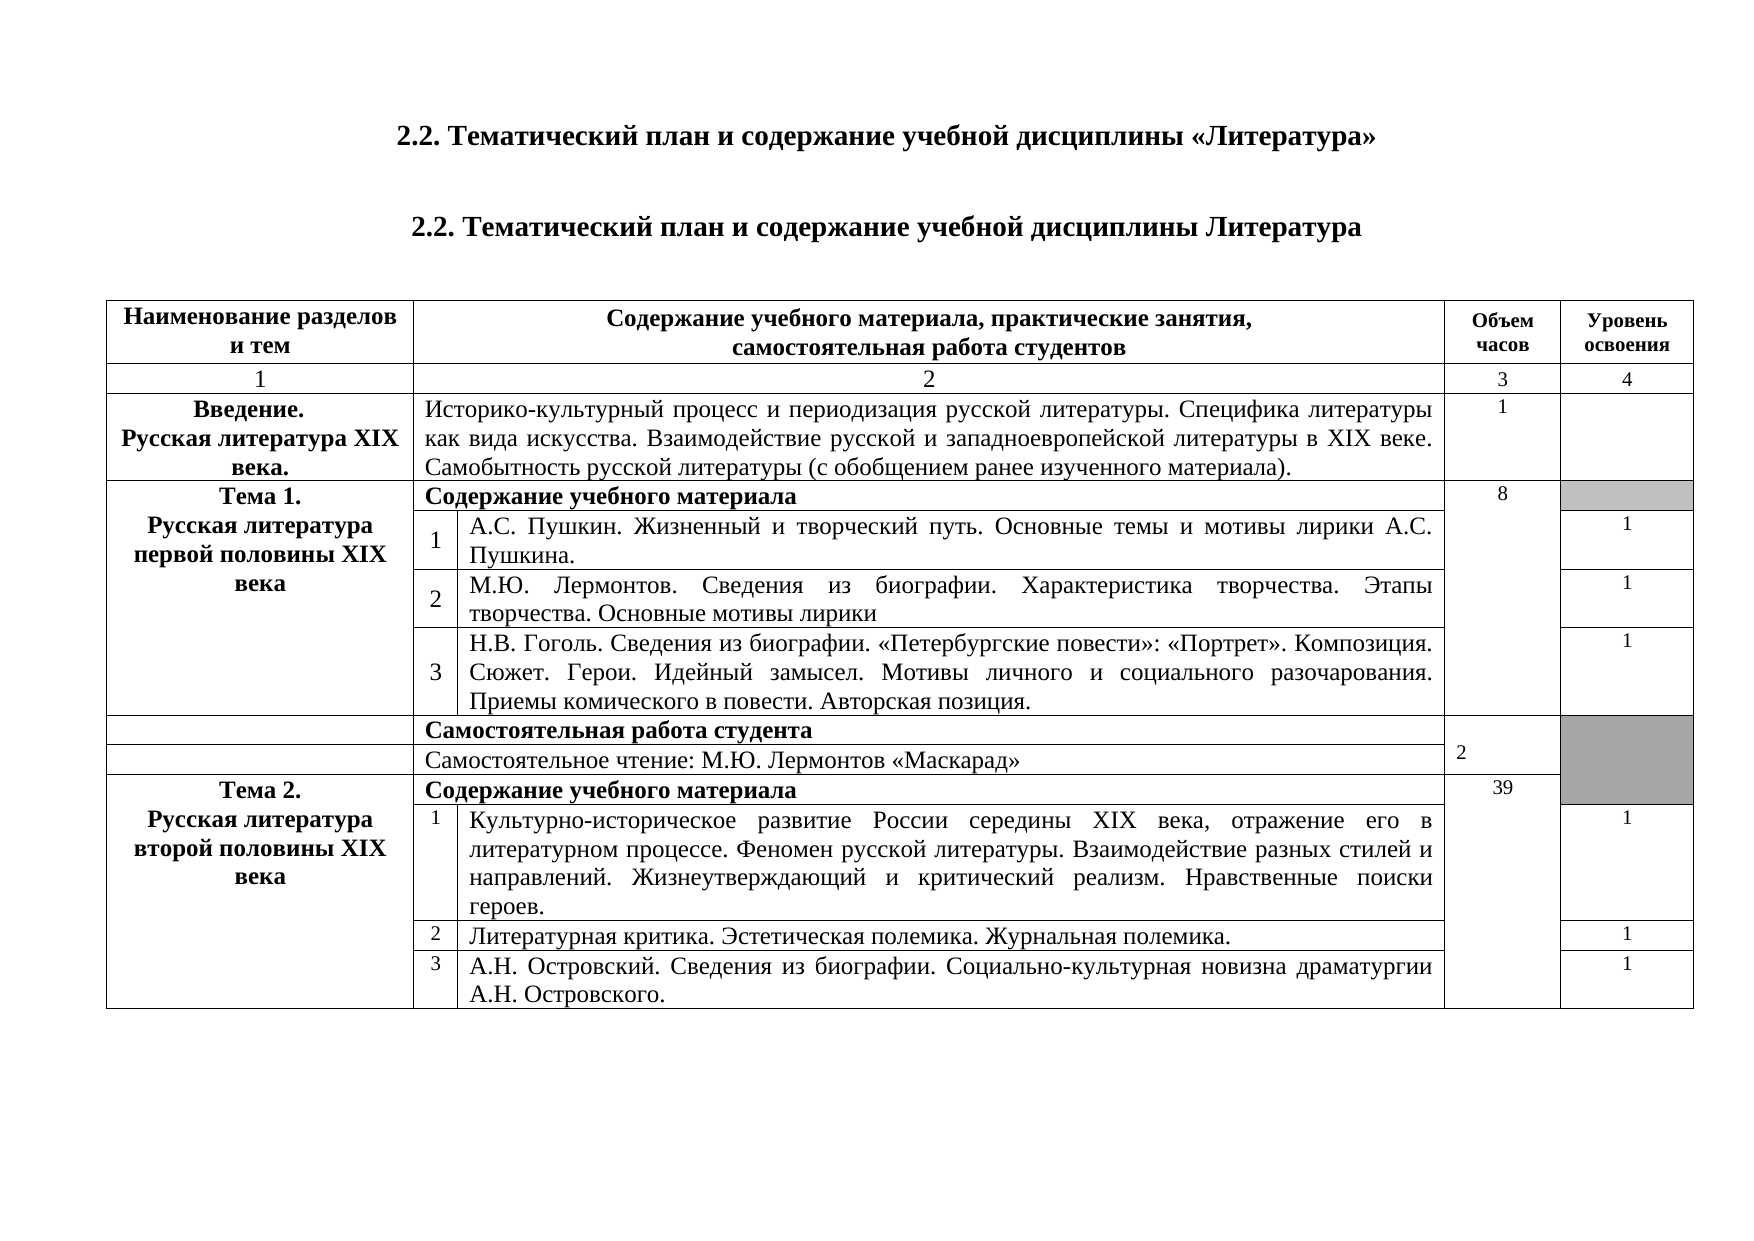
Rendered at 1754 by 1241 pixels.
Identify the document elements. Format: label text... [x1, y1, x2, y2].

table_cell Тема 2. Русская литература второй половины XIX века [107, 775, 413, 1008]
table_cell 2 [414, 364, 1444, 393]
table_cell [107, 745, 413, 774]
table_cell Историко-культурный процесс и периодизация русской литературы. Специфика литературы как вида искусства. Взаимодействие русской и западноевропейской литературы в XIX веке. Самобытность русской литературы (с обобщением ранее изученного материала). [414, 394, 1444, 480]
table_cell 1 [1561, 628, 1693, 714]
table_cell 1 [414, 805, 457, 920]
table_cell 4 [1561, 364, 1693, 393]
table_cell 2 [414, 570, 457, 627]
table_cell Тема 1. Русская литература первой половины XIX века [107, 481, 413, 714]
table_cell Культурно-историческое развитие России середины XIX века, отражение его в литературном процессе. Феномен русской литературы. Взаимодействие разных стилей и направлений. Жизнеутверждающий и критический реализм. Нравственные поиски героев. [458, 805, 1444, 920]
table_cell Самостоятельная работа студента [414, 716, 1444, 744]
table_cell 1 [1561, 951, 1693, 1008]
table_cell 1 [1445, 394, 1560, 480]
table_header Уровень освоения [1561, 301, 1693, 363]
table_header Наименование разделов и тем [107, 301, 413, 363]
table_header Содержание учебного материала, практические занятия, самостоятельная работа студентов [414, 301, 1444, 363]
table_header Объем часов [1445, 301, 1560, 363]
table_cell Самостоятельное чтение: М.Ю. Лермонтов «Маскарад» [414, 745, 1444, 774]
table_cell 1 [1561, 570, 1693, 627]
table_cell 2 [414, 921, 457, 950]
table_cell 3 [414, 628, 457, 714]
table_cell Н.В. Гоголь. Сведения из биографии. «Петербургские повести»: «Портрет». Композиция. Сюжет. Герои. Идейный замысел. Мотивы личного и социального разочарования. Приемы комического в повести. Авторская позиция. [458, 628, 1444, 714]
table_cell [107, 716, 413, 744]
table_cell 3 [1445, 364, 1560, 393]
table_cell 8 [1445, 481, 1560, 714]
table_cell 3 [414, 951, 457, 1008]
table_cell 1 [1561, 805, 1693, 920]
table_cell 2 [1445, 716, 1560, 774]
table_cell [1561, 394, 1693, 480]
table_cell А.Н. Островский. Сведения из биографии. Социально-культурная новизна драматургии А.Н. Островского. [458, 951, 1444, 1008]
table_cell М.Ю. Лермонтов. Сведения из биографии. Характеристика творчества. Этапы творчества. Основные мотивы лирики [458, 570, 1444, 627]
table_cell 1 [414, 511, 457, 569]
table_cell [1561, 716, 1693, 804]
table_cell 1 [1561, 511, 1693, 569]
table_cell [1561, 481, 1693, 510]
table_cell Содержание учебного материала [414, 775, 1444, 804]
table_cell Содержание учебного материала [414, 481, 1444, 510]
text 2.2. Тематический план и содержание учебной дисциплины «Литература» [118, 118, 1655, 152]
table_cell Литературная критика. Эстетическая полемика. Журнальная полемика. [458, 921, 1444, 950]
table_cell А.С. Пушкин. Жизненный и творческий путь. Основные темы и мотивы лирики А.С. Пушкина. [458, 511, 1444, 569]
table_cell 1 [1561, 921, 1693, 950]
table_cell 1 [107, 364, 413, 393]
table_cell 39 [1445, 775, 1560, 1008]
table_cell Введение. Русская литература XIX века. [107, 394, 413, 480]
text 2.2. Тематический план и содержание учебной дисциплины Литература [118, 209, 1655, 243]
